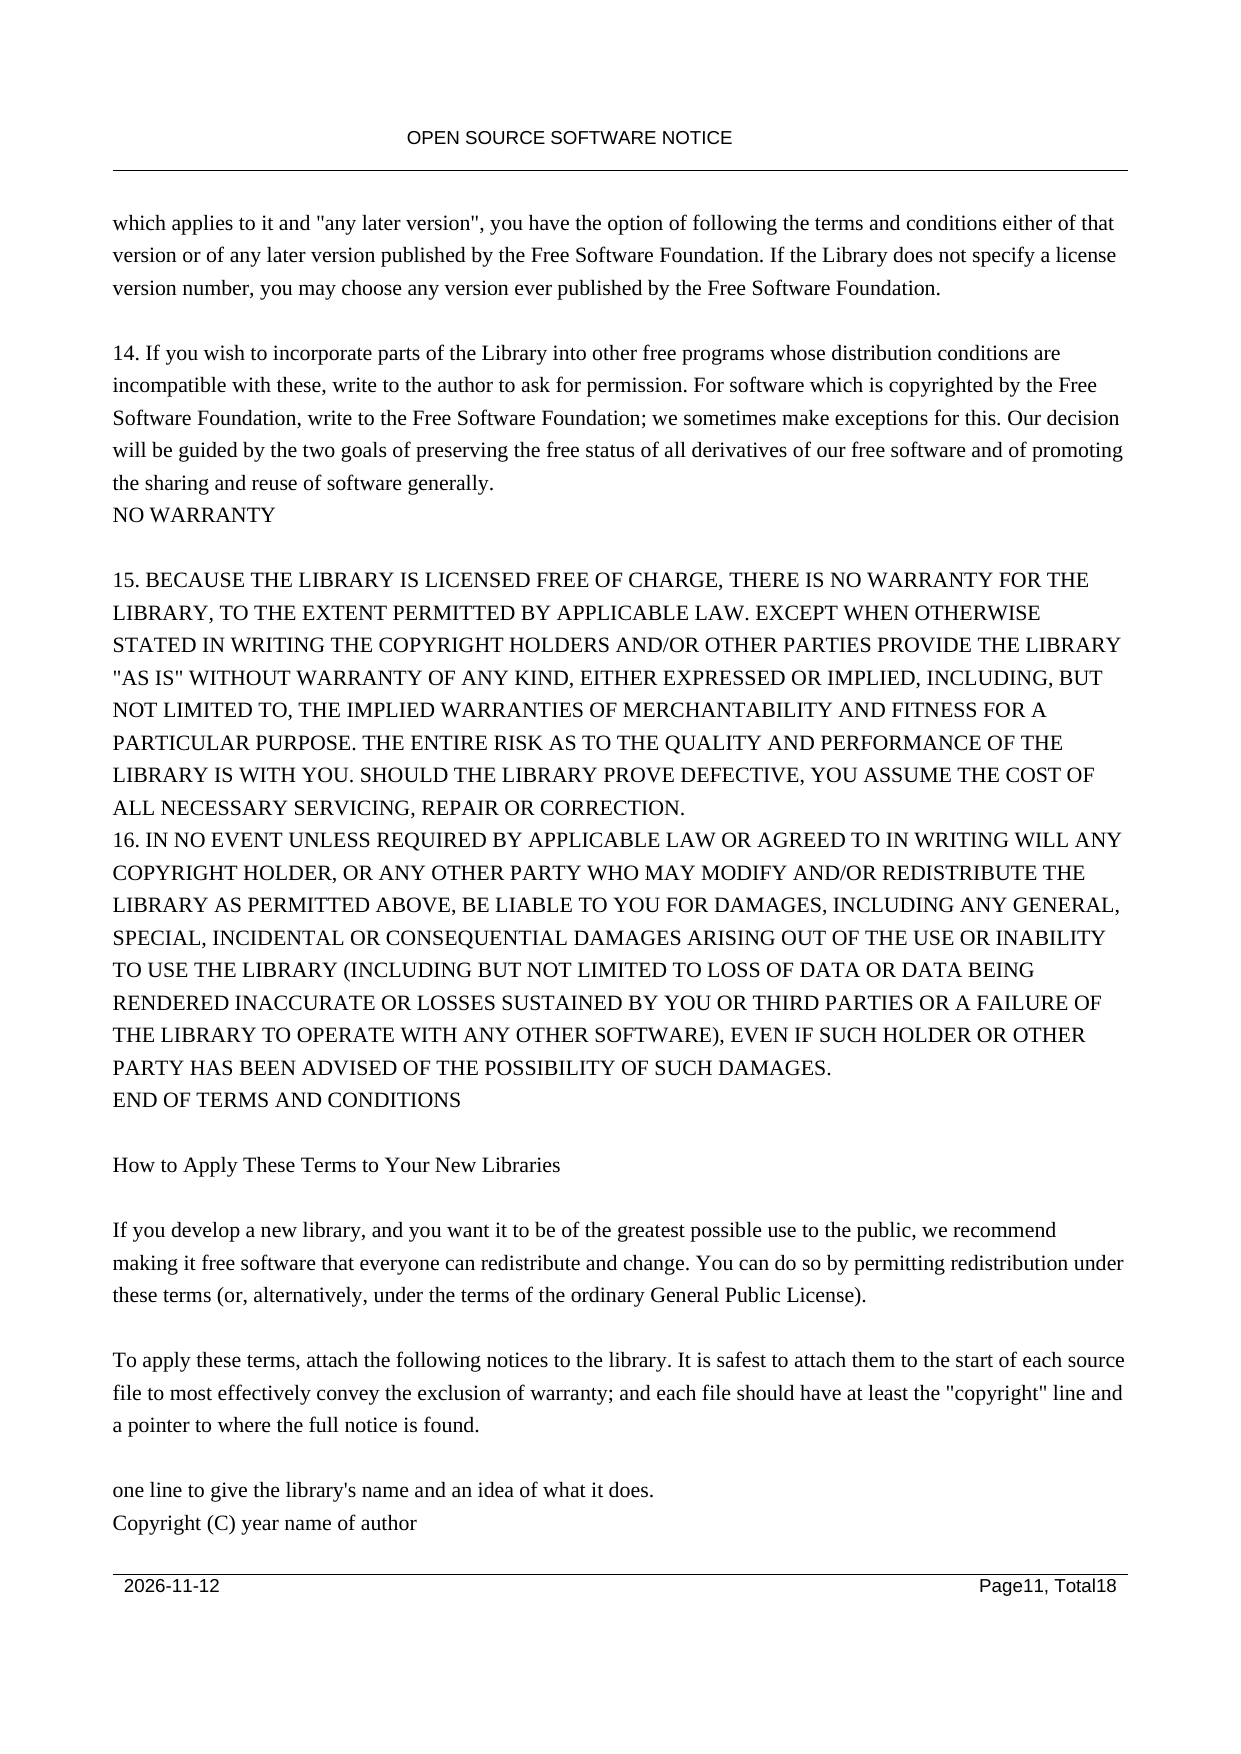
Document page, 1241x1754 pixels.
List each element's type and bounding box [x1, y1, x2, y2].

text [112, 206, 1128, 1539]
